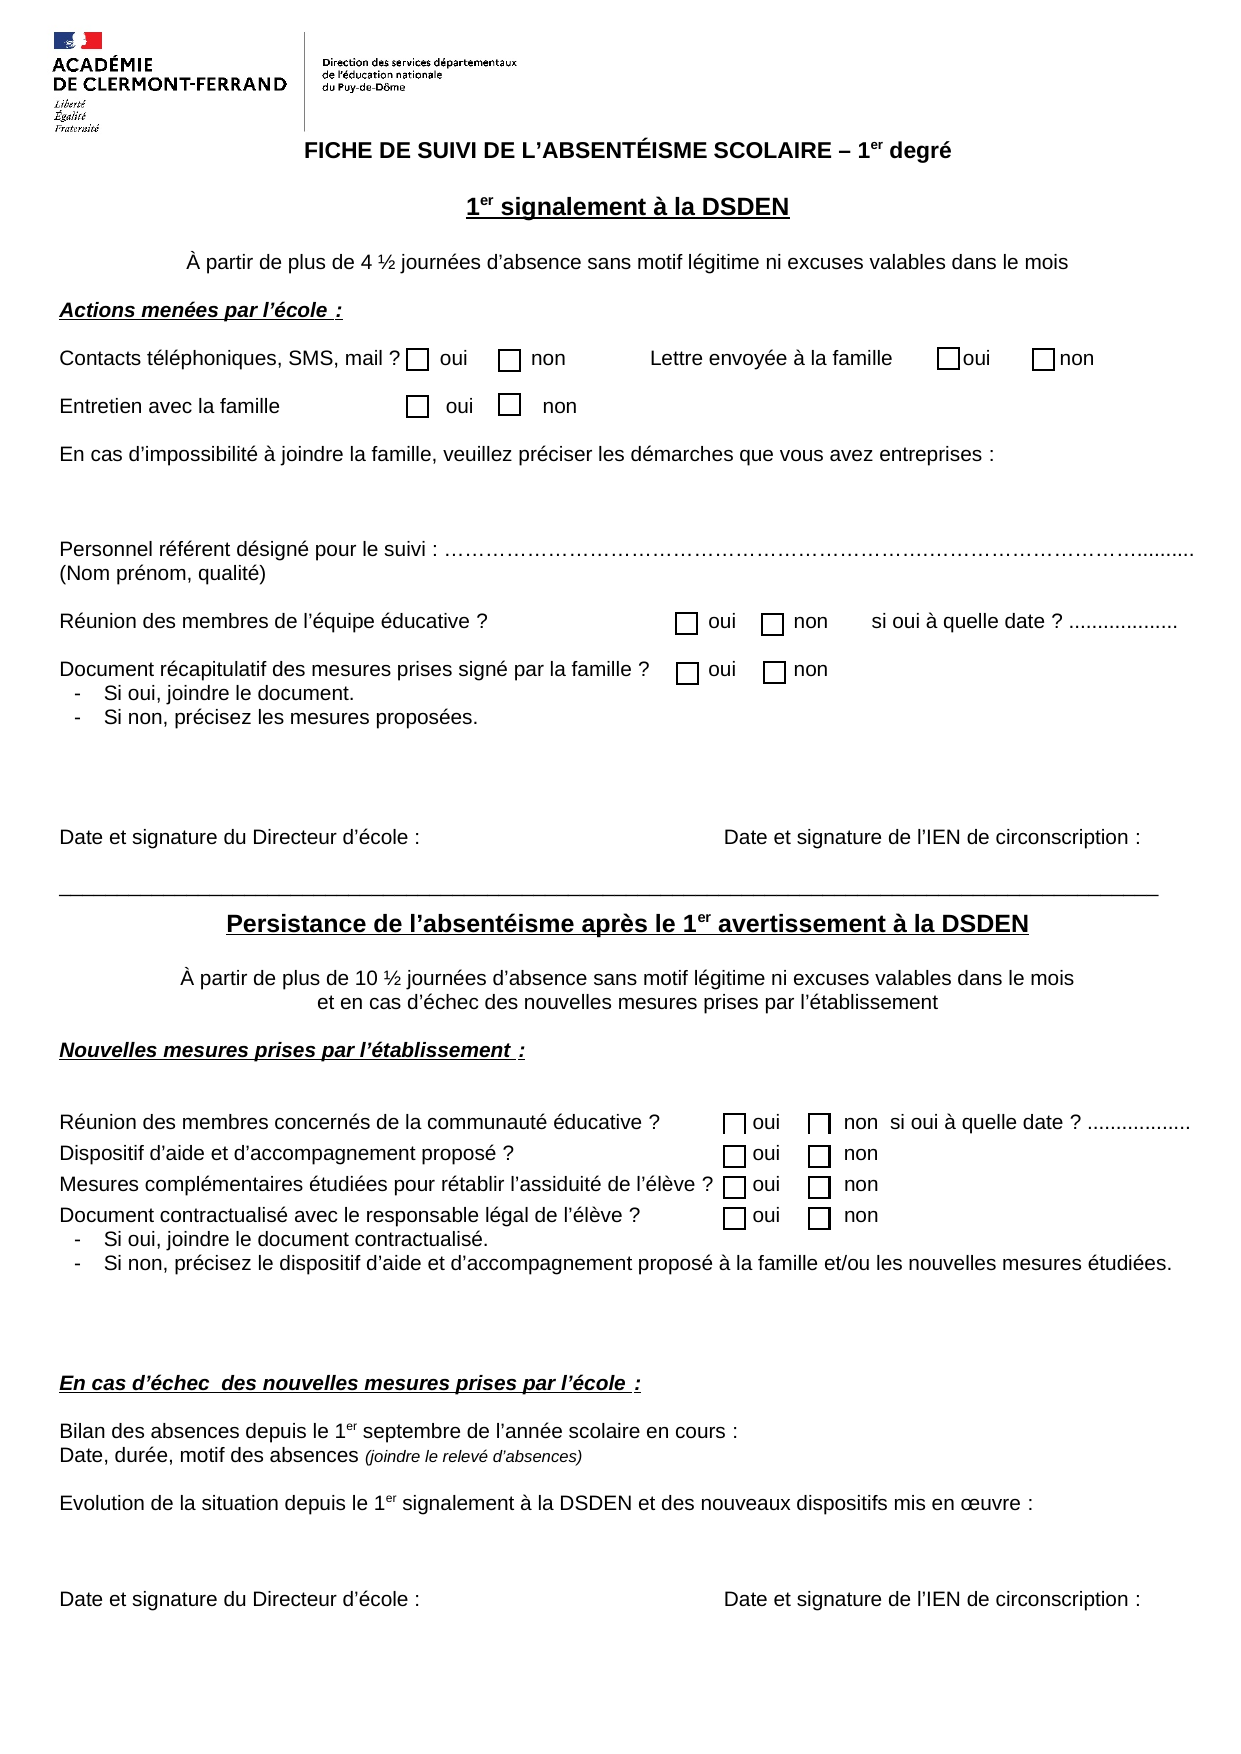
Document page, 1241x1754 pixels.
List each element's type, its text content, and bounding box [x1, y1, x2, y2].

text En cas d’impossibilité à joindre la famille, veuillez préciser les démarches que vous avez entreprises : [59, 441, 1196, 465]
text _______________________________________________________________________________________________ [59, 873, 1196, 897]
text Evolution de la situation depuis le 1er signalement à la DSDEN et des nouveaux dispositifs mis en œuvre : [59, 1491, 1196, 1515]
text Document récapitulatif des mesures prises signé par la famille ? oui non [59, 657, 675, 681]
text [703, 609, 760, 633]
picture [36, 15, 534, 149]
text (Nom prénom, qualité) [59, 561, 1196, 585]
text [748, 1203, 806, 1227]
text Date et signature du Directeur d’école : Date et signature de l’IEN de circonscription : [59, 1587, 1196, 1611]
text Document récapitulatif des mesures prises signé par la famille ? oui non [791, 657, 1196, 681]
text Réunion des membres concernés de la communauté éducative ? oui non si oui à quelle date ? .................. [835, 1110, 1196, 1134]
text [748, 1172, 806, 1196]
text Entretien avec la famille oui non [519, 393, 1196, 417]
text À partir de plus de 10 ½ journées d’absence sans motif légitime ni excuses valables dans le mois [59, 966, 1196, 990]
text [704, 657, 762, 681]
text Réunion des membres de l’équipe éducative ? oui non si oui à quelle date ? ................... [59, 609, 674, 633]
text Mesures complémentaires étudiées pour rétablir l’assiduité de l’élève ? oui non [833, 1172, 1196, 1196]
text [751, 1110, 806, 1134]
list Si non, précisez le dispositif d’aide et d’accompagnement proposé à la famille et/ou les nouvelles mesures étudiées. [74, 1251, 1196, 1275]
text Dispositif d’aide et d’accompagnement proposé ? oui non [835, 1141, 1196, 1165]
text Date, durée, motif des absences (joindre le relevé d’absences) [59, 1443, 1196, 1467]
text Contacts téléphoniques, SMS, mail ? oui non Lettre envoyée à la famille oui non [519, 346, 936, 369]
text Persistance de l’absentéisme après le 1er avertissement à la DSDEN [59, 909, 1196, 937]
list Si non, précisez les mesures proposées. [74, 705, 1196, 729]
text 1er signalement à la DSDEN [59, 192, 1196, 221]
text Personnel référent désigné pour le suivi : …………………………………………………………….………………………….......... [59, 537, 1196, 561]
text En cas d’échec des nouvelles mesures prises par l’école : [59, 1371, 1196, 1395]
text Actions menées par l’école : [59, 298, 1196, 322]
text Réunion des membres concernés de la communauté éducative ? oui non si oui à quelle date ? .................. [59, 1110, 722, 1134]
text Bilan des absences depuis le 1er septembre de l’année scolaire en cours : [59, 1419, 1196, 1443]
text Réunion des membres de l’équipe éducative ? oui non si oui à quelle date ? ................... [789, 609, 1196, 633]
text Contacts téléphoniques, SMS, mail ? oui non Lettre envoyée à la famille oui non [59, 346, 405, 369]
list Si oui, joindre le document. [74, 681, 1196, 705]
text et en cas d’échec des nouvelles mesures prises par l’établissement [59, 990, 1196, 1014]
text Document contractualisé avec le responsable légal de l’élève ? oui non [59, 1203, 722, 1227]
text À partir de plus de 4 ½ journées d’absence sans motif légitime ni excuses valables dans le mois [59, 250, 1196, 274]
text Dispositif d’aide et d’accompagnement proposé ? oui non [59, 1141, 722, 1165]
text Date et signature du Directeur d’école : Date et signature de l’IEN de circonscription : [59, 825, 1196, 849]
text Entretien avec la famille oui non [59, 393, 405, 417]
list Si oui, joindre le document contractualisé. [74, 1227, 1196, 1251]
text Nouvelles mesures prises par l’établissement : [59, 1038, 1196, 1062]
text Document contractualisé avec le responsable légal de l’élève ? oui non [833, 1203, 1196, 1227]
text Mesures complémentaires étudiées pour rétablir l’assiduité de l’élève ? oui non [59, 1172, 722, 1196]
